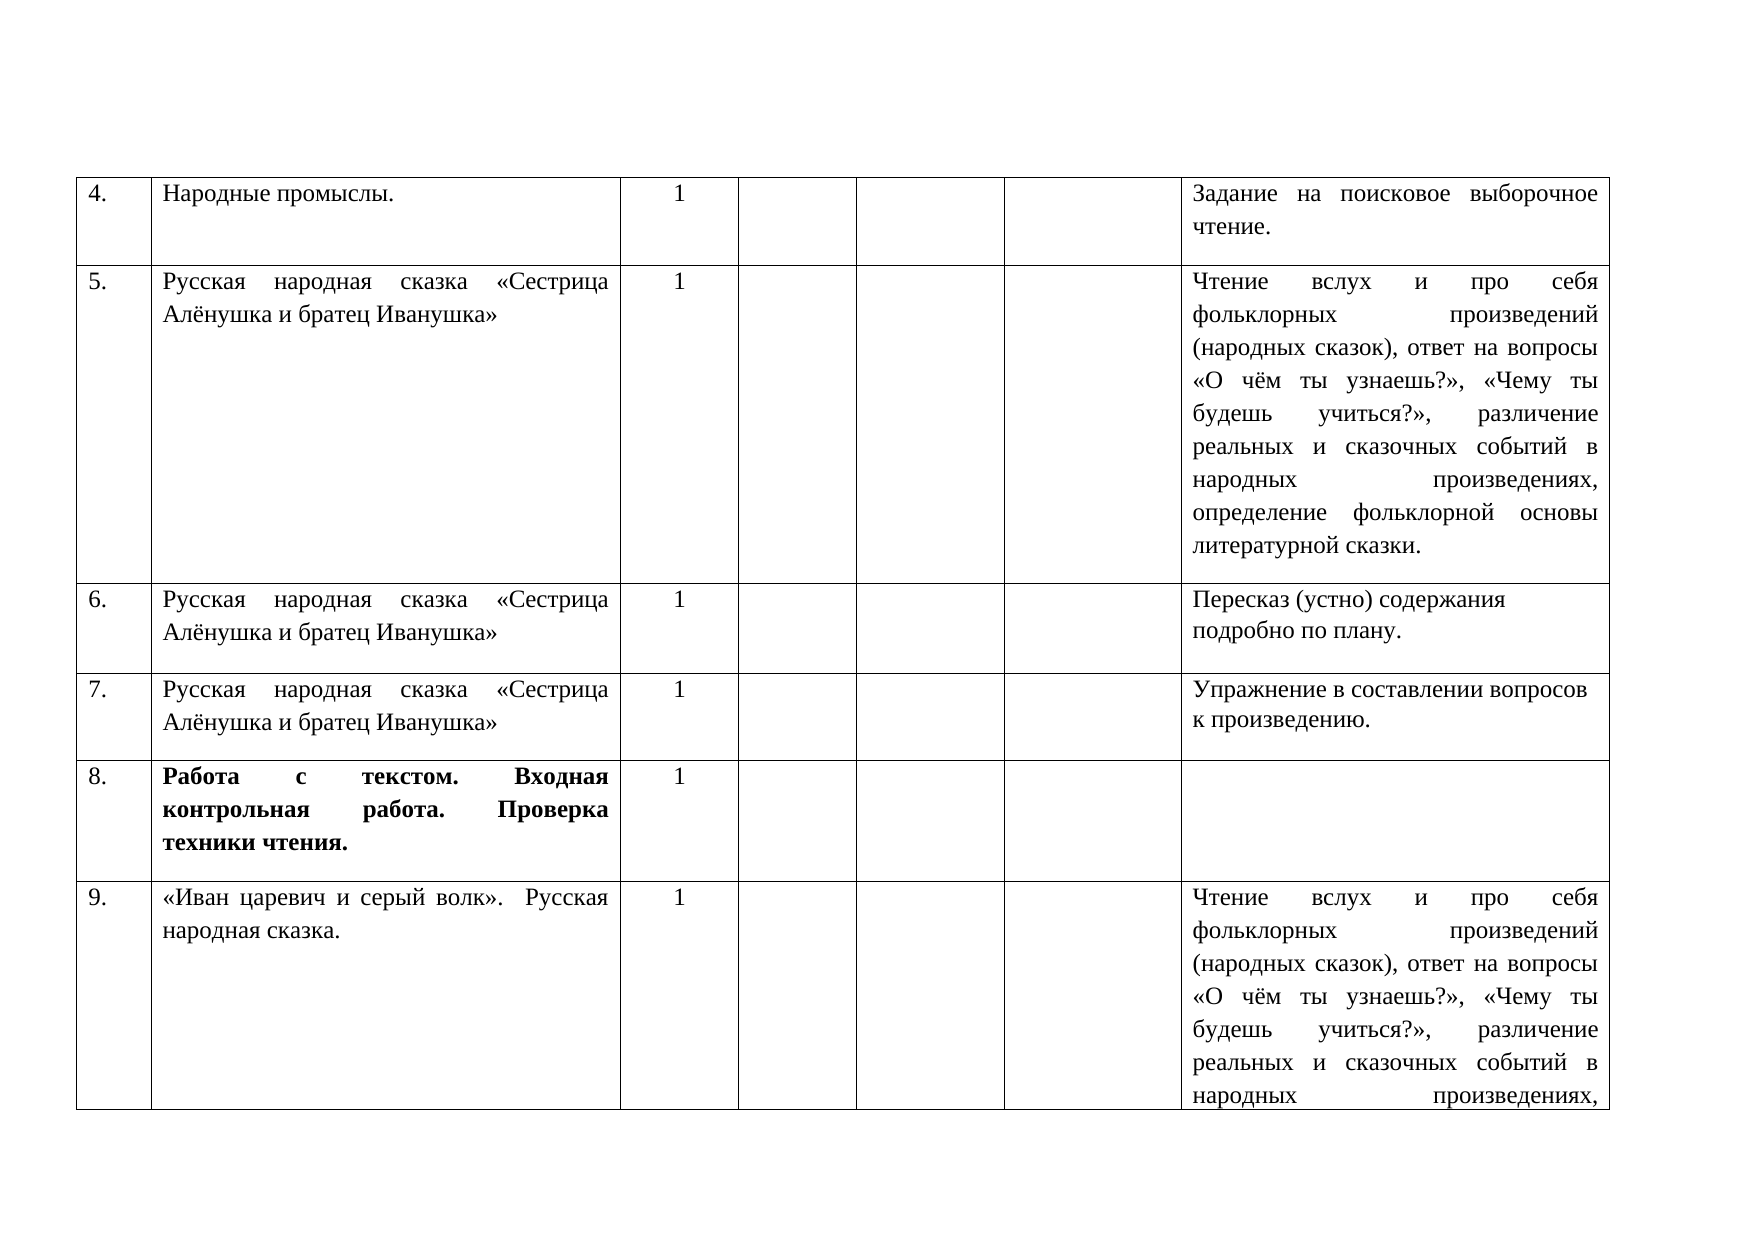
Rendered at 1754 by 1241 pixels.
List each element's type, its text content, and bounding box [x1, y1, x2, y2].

table_cell [857, 266, 1004, 583]
table_cell [857, 178, 1004, 265]
table_cell 6. [77, 584, 151, 673]
table_cell 1 [621, 584, 738, 673]
table_cell 7. [77, 674, 151, 760]
table_cell [1005, 266, 1181, 583]
table_cell 1 [621, 882, 738, 1109]
table_cell Пересказ (устно) содержания подробно по плану. [1182, 584, 1609, 673]
table_cell Русская народная сказка «Сестрица Алёнушка и братец Иванушка» [152, 266, 620, 583]
table_cell [739, 178, 856, 265]
table_cell [739, 882, 856, 1109]
table_cell 5. [77, 266, 151, 583]
table_cell [857, 761, 1004, 881]
table_cell [857, 674, 1004, 760]
table_cell 1 [621, 178, 738, 265]
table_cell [152, 882, 620, 1109]
table_cell [1005, 674, 1181, 760]
table_cell Народные промыслы. [152, 178, 620, 265]
table_cell [739, 266, 856, 583]
table_cell 8. [77, 761, 151, 881]
table_cell Русская народная сказка «Сестрица Алёнушка и братец Иванушка» [152, 674, 620, 760]
table_cell [1005, 178, 1181, 265]
table_cell [739, 584, 856, 673]
table_cell Русская народная сказка «Сестрица Алёнушка и братец Иванушка» [152, 584, 620, 673]
table_cell [857, 882, 1004, 1109]
table_cell [739, 761, 856, 881]
table_cell Работа с текстом. Входная контрольная работа. Проверка техники чтения. [152, 761, 620, 881]
table_cell Задание на поисковое выборочное чтение. [1182, 178, 1609, 265]
table_cell Упражнение в составлении вопросов к произведению. [1182, 674, 1609, 760]
table_cell [1005, 584, 1181, 673]
table_cell 4. [77, 178, 151, 265]
table_cell [857, 584, 1004, 673]
table_cell [739, 674, 856, 760]
table_cell 1 [621, 674, 738, 760]
table_cell [1005, 761, 1181, 881]
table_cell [1182, 882, 1609, 1109]
table_cell [1182, 761, 1609, 881]
table_cell 9. [77, 882, 151, 1109]
table_cell 1 [621, 266, 738, 583]
table_cell 1 [621, 761, 738, 881]
table_cell [1005, 882, 1181, 1109]
